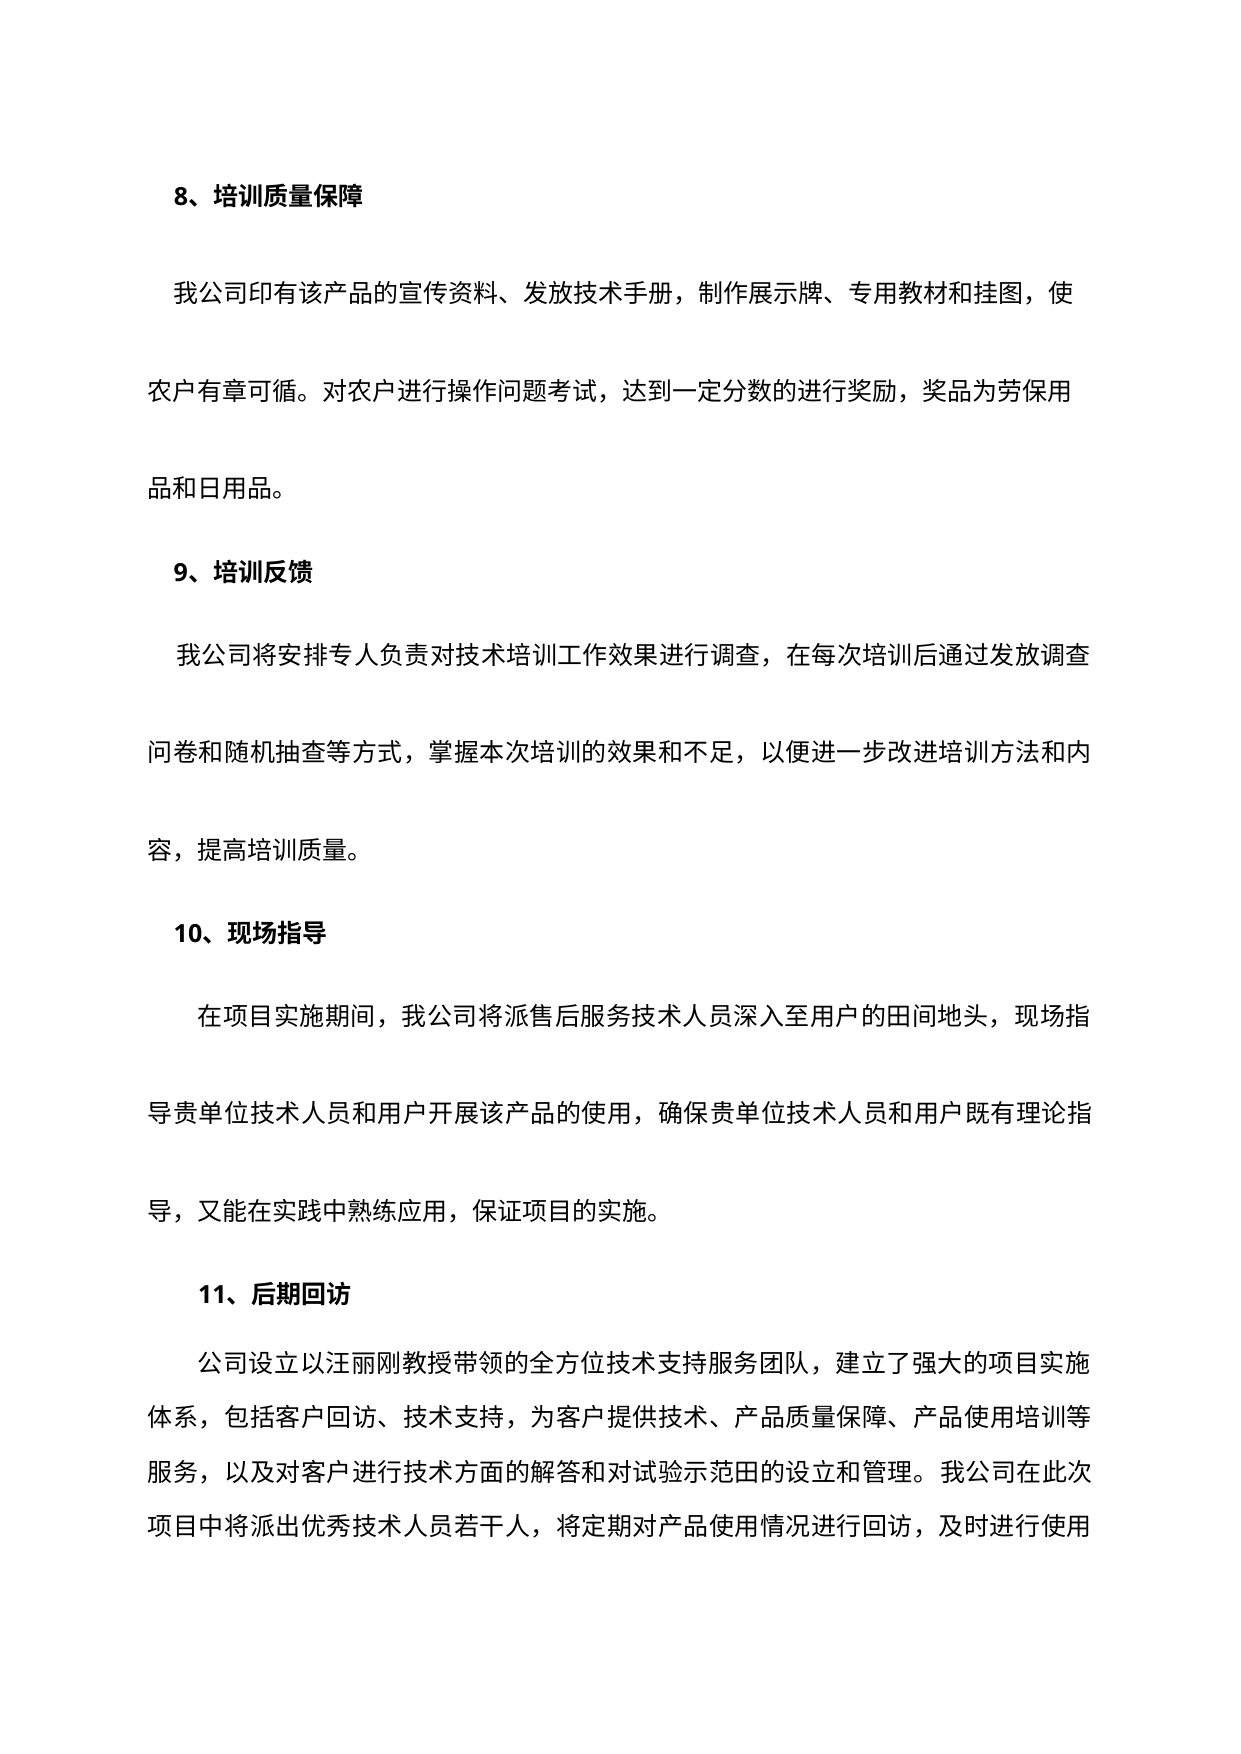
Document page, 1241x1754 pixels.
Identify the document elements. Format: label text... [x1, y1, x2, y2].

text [148, 1343, 1093, 1543]
text 我公司将安排专人负责对技术培训工作效果进行调查，在每次培训后通过发放调查问卷和随机抽查等方式，掌握本次培训的效果和不足，以便进一步改进培训方法和内容，提高培训质量。 [148, 621, 1093, 881]
text 在项目实施期间，我公司将派售后服务技术人员深入至用户的田间地头，现场指导贵单位技术人员和用户开展该产品的使用，确保贵单位技术人员和用户既有理论指导，又能在实践中熟练应用，保证项目的实施。 [148, 982, 1093, 1242]
text 9、培训反馈 [148, 538, 1093, 603]
text 11、后期回访 [148, 1260, 1093, 1325]
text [148, 162, 1093, 519]
text 10、现场指导 [148, 899, 1093, 964]
